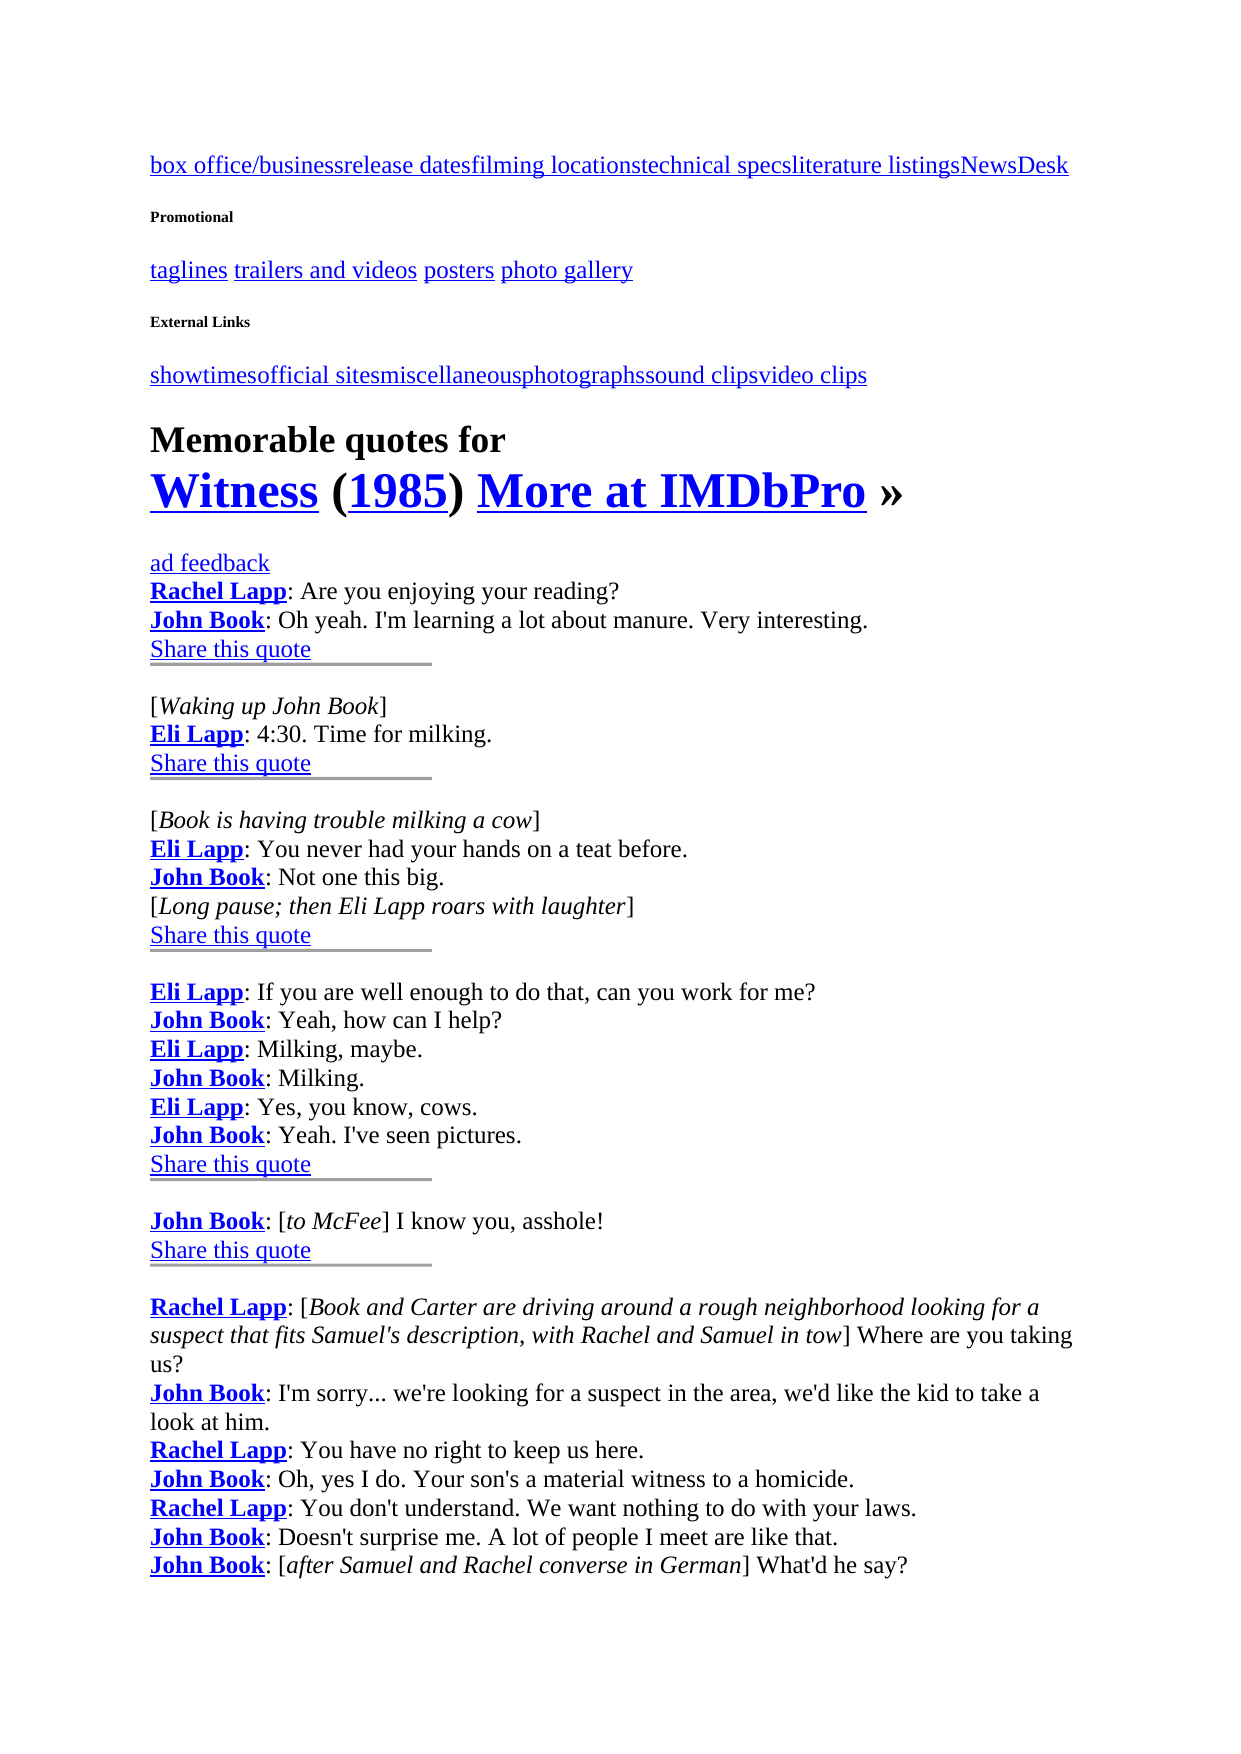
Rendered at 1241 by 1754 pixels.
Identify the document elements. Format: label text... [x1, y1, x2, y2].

text External Links [150, 313, 1090, 331]
text showtimesofficial sitesmiscellaneousphotographssound clipsvideo clips [150, 360, 1090, 389]
text Rachel Lapp: Are you enjoying your reading? John Book: Oh yeah. I'm learning a lot about manure. Very interesting. Share this quote [150, 576, 1090, 663]
text Memorable quotes for Witness (1985) More at IMDbPro » [150, 418, 1090, 518]
text [Waking up John Book] Eli Lapp: 4:30. Time for milking. Share this quote [150, 691, 1090, 777]
text [Book is having trouble milking a cow] Eli Lapp: You never had your hands on a teat before. John Book: Not one this big. [Long pause; then Eli Lapp roars with laughter] Share this quote [150, 805, 1090, 949]
text John Book: [to McFee] I know you, asshole! Share this quote [150, 1206, 1090, 1263]
text Eli Lapp: If you are well enough to do that, can you work for me? John Book: Yeah, how can I help? Eli Lapp: Milking, maybe. John Book: Milking. Eli Lapp: Yes, you know, cows. John Book: Yeah. I've seen pictures. Share this quote [150, 977, 1090, 1178]
text ad feedback [150, 548, 1090, 576]
text Promotional [150, 208, 1090, 226]
text taglines trailers and videos posters photo gallery [150, 255, 1090, 284]
text box office/businessrelease datesfilming locationstechnical specsliterature listingsNewsDesk [150, 150, 1090, 179]
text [150, 1292, 1090, 1579]
